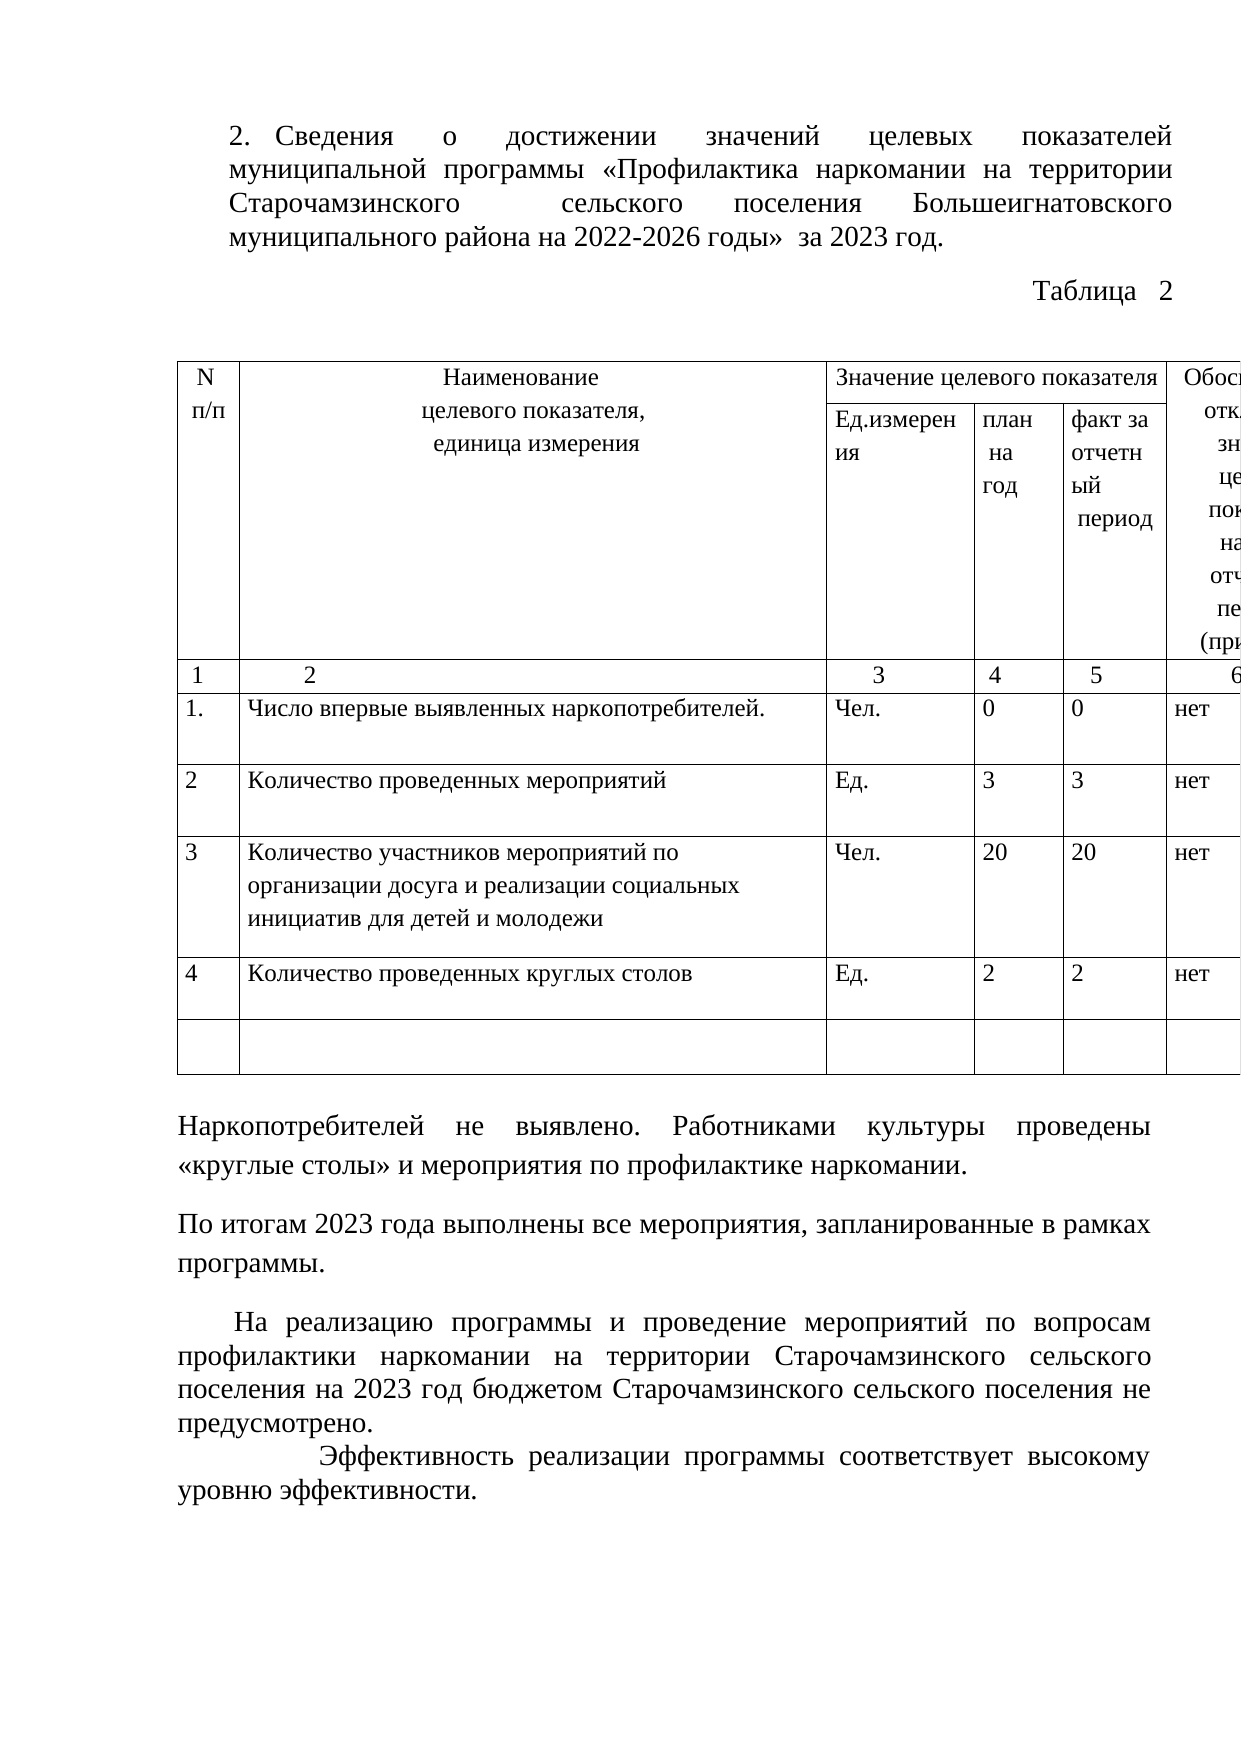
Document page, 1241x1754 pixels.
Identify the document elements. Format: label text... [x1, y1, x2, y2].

table_cell Количество проведенных круглых столов [240, 958, 826, 1019]
table_cell Чел. [827, 837, 974, 957]
table_cell 6 [1167, 660, 1240, 692]
table_cell нет [1167, 958, 1240, 1019]
table_cell 20 [1064, 837, 1166, 957]
table_cell Ед. [827, 765, 974, 836]
text На реализацию программы и проведение мероприятий по вопросам профилактики наркомании на территории Старочамзинского сельского поселения на 2023 год бюджетом Старочамзинского сельского поселения не предусмотрено. [177, 1304, 1152, 1438]
table_cell 5 [1064, 660, 1166, 692]
table_cell 2 [178, 765, 239, 836]
table_header Обоснование отклонений значений целевого показателя на конец отчетного периода (при наличии) [1167, 362, 1240, 659]
table_cell план на год [975, 404, 1063, 659]
text Эффективность реализации программы соответствует высокому уровню эффективности. [177, 1438, 1152, 1506]
table_cell 3 [975, 765, 1063, 836]
table_cell [975, 1020, 1063, 1074]
table_cell 2 [1064, 958, 1166, 1019]
table_cell 2 [975, 958, 1063, 1019]
table_cell Количество проведенных мероприятий [240, 765, 826, 836]
table_cell 0 [1064, 694, 1166, 764]
table_cell 1 [178, 660, 239, 692]
table_header Значение целевого показателя [827, 362, 1166, 403]
text Таблица 2 [229, 273, 1173, 307]
table_cell 3 [1064, 765, 1166, 836]
table_cell [178, 1020, 239, 1074]
table_cell факт за отчетный период [1064, 404, 1166, 659]
table_cell [827, 1020, 974, 1074]
table_cell 3 [827, 660, 974, 692]
table_cell 4 [975, 660, 1063, 692]
table_header N п/п [178, 362, 239, 659]
text По итогам 2023 года выполнены все мероприятия, запланированные в рамках программы. [177, 1206, 1152, 1278]
table_cell Число впервые выявленных наркопотребителей. [240, 694, 826, 764]
table_cell нет [1167, 765, 1240, 836]
text Наркопотребителей не выявлено. Работниками культуры проведены «круглые столы» и мероприятия по профилактике наркомании. [177, 1108, 1152, 1181]
table_cell 4 [178, 958, 239, 1019]
table_cell нет [1167, 694, 1240, 764]
table_cell Ед.измерения [827, 404, 974, 659]
table_cell 2 [240, 660, 826, 692]
table_cell Ед. [827, 958, 974, 1019]
table_cell Чел. [827, 694, 974, 764]
table_cell [1064, 1020, 1166, 1074]
table_cell 0 [975, 694, 1063, 764]
table_cell 20 [975, 837, 1063, 957]
table_cell нет [1167, 837, 1240, 957]
table_cell 1. [178, 694, 239, 764]
text 2. Сведения о достижении значений целевых показателей муниципальной программы «Профилактика наркомании на территории Старочамзинского сельского поселения Большеигнатовского муниципального района на 2022-2026 годы» за 2023 год. [229, 118, 1173, 252]
table_cell [240, 1020, 826, 1074]
table_cell Количество участников мероприятий по организации досуга и реализации социальных инициатив для детей и молодежи [240, 837, 826, 957]
table_cell [1167, 1020, 1240, 1074]
table_header Наименование целевого показателя, единица измерения [240, 362, 826, 659]
table_cell 3 [178, 837, 239, 957]
